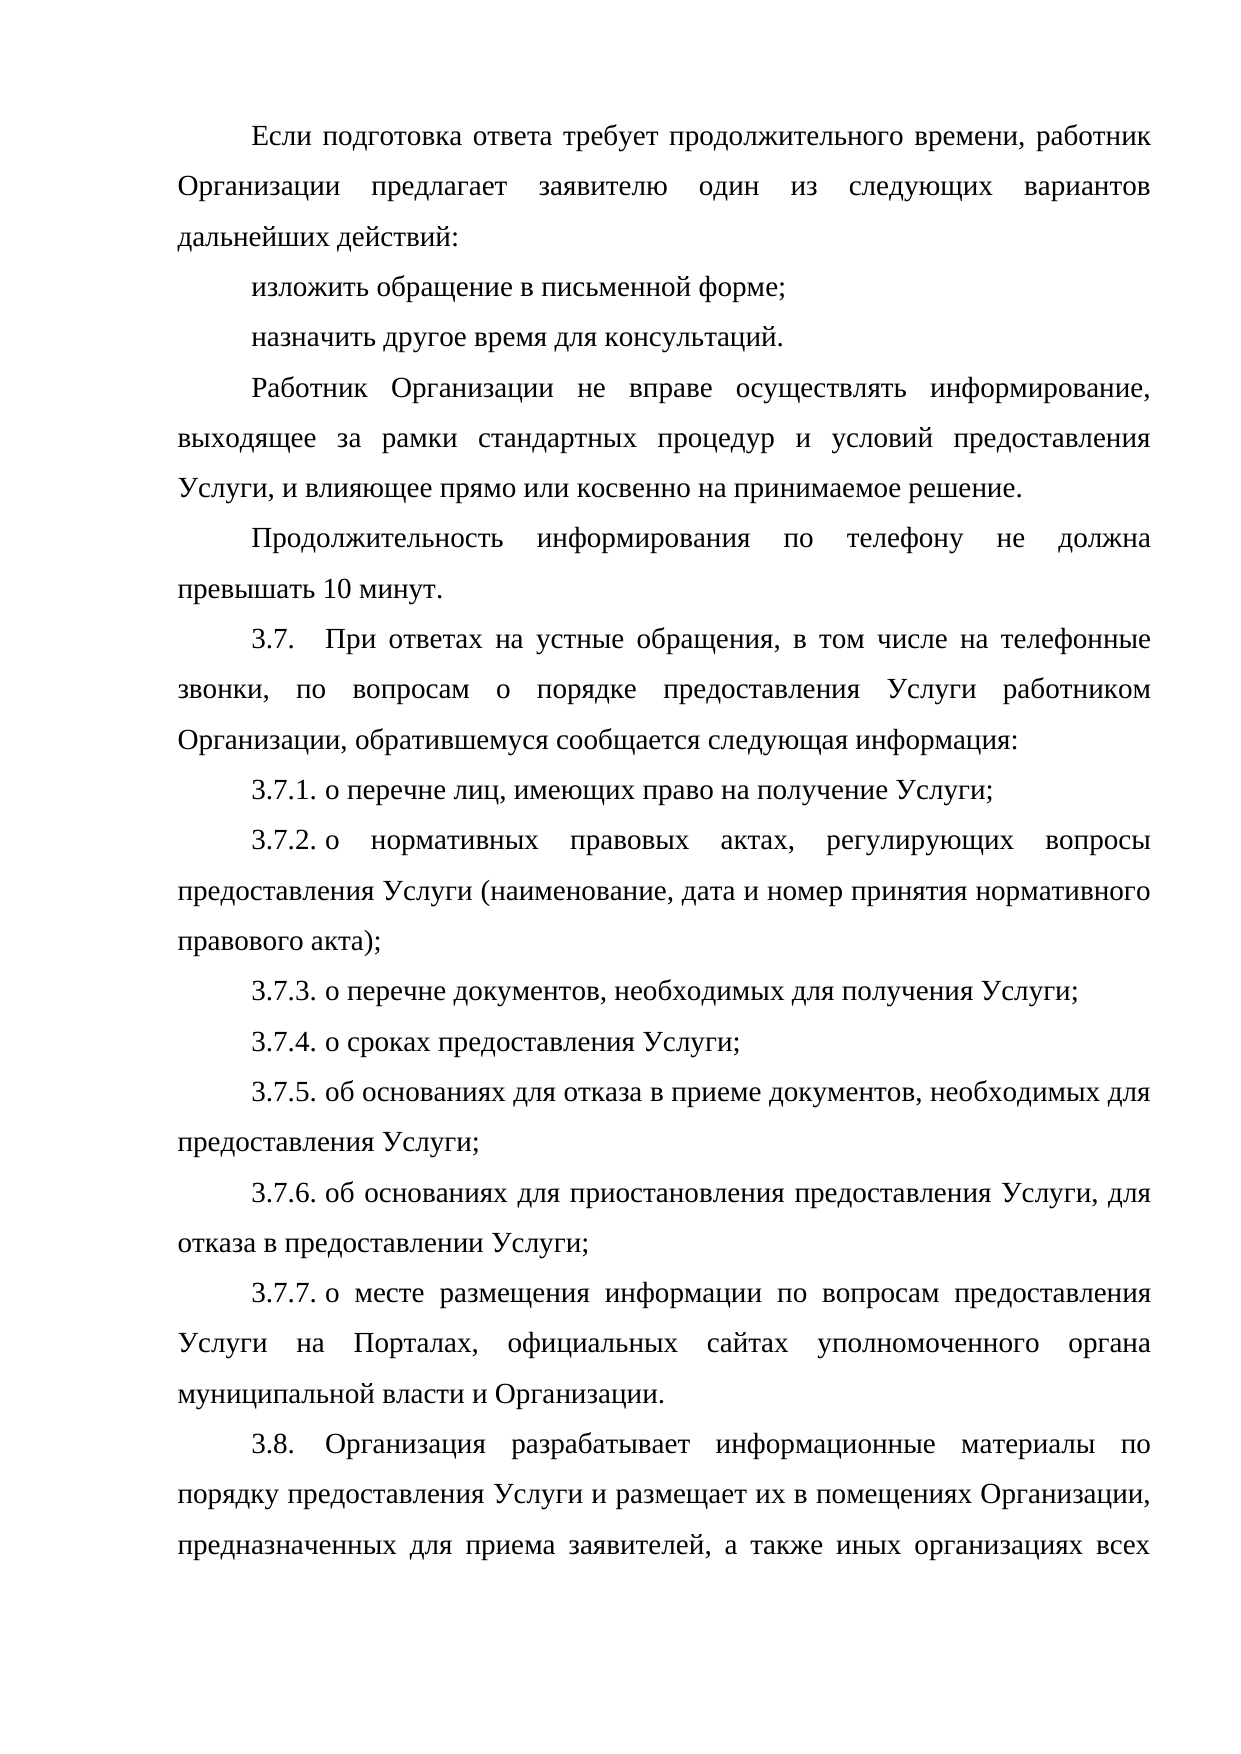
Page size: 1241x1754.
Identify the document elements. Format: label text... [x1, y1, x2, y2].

text 3.7.7. о месте размещения информации по вопросам предоставления Услуги на Порталах, официальных сайтах уполномоченного органа муниципальной власти и Организации. [177, 1275, 1152, 1409]
text изложить обращение в письменной форме; [177, 269, 1152, 303]
text 3.7.4. о сроках предоставления Услуги; [177, 1024, 1152, 1057]
text 3.7.6. об основаниях для приостановления предоставления Услуги, для отказа в предоставлении Услуги; [177, 1175, 1152, 1258]
text 3.7.5. об основаниях для отказа в приеме документов, необходимых для предоставления Услуги; [177, 1074, 1152, 1158]
text 3.7.1. о перечне лиц, имеющих право на получение Услуги; [177, 772, 1152, 806]
text 3.7.3. о перечне документов, необходимых для получения Услуги; [177, 973, 1152, 1007]
text Если подготовка ответа требует продолжительного времени, работник Организации предлагает заявителю один из следующих вариантов дальнейших действий: [177, 118, 1152, 252]
text 3.7. При ответах на устные обращения, в том числе на телефонные звонки, по вопросам о порядке предоставления Услуги работником Организации, обратившемуся сообщается следующая информация: [177, 621, 1152, 755]
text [177, 1426, 1152, 1560]
text назначить другое время для консультаций. [177, 319, 1152, 353]
text 3.7.2. о нормативных правовых актах, регулирующих вопросы предоставления Услуги (наименование, дата и номер принятия нормативного правового акта); [177, 822, 1152, 957]
text Работник Организации не вправе осуществлять информирование, выходящее за рамки стандартных процедур и условий предоставления Услуги, и влияющее прямо или косвенно на принимаемое решение. [177, 370, 1152, 504]
text Продолжительность информирования по телефону не должна превышать 10 минут. [177, 521, 1152, 604]
